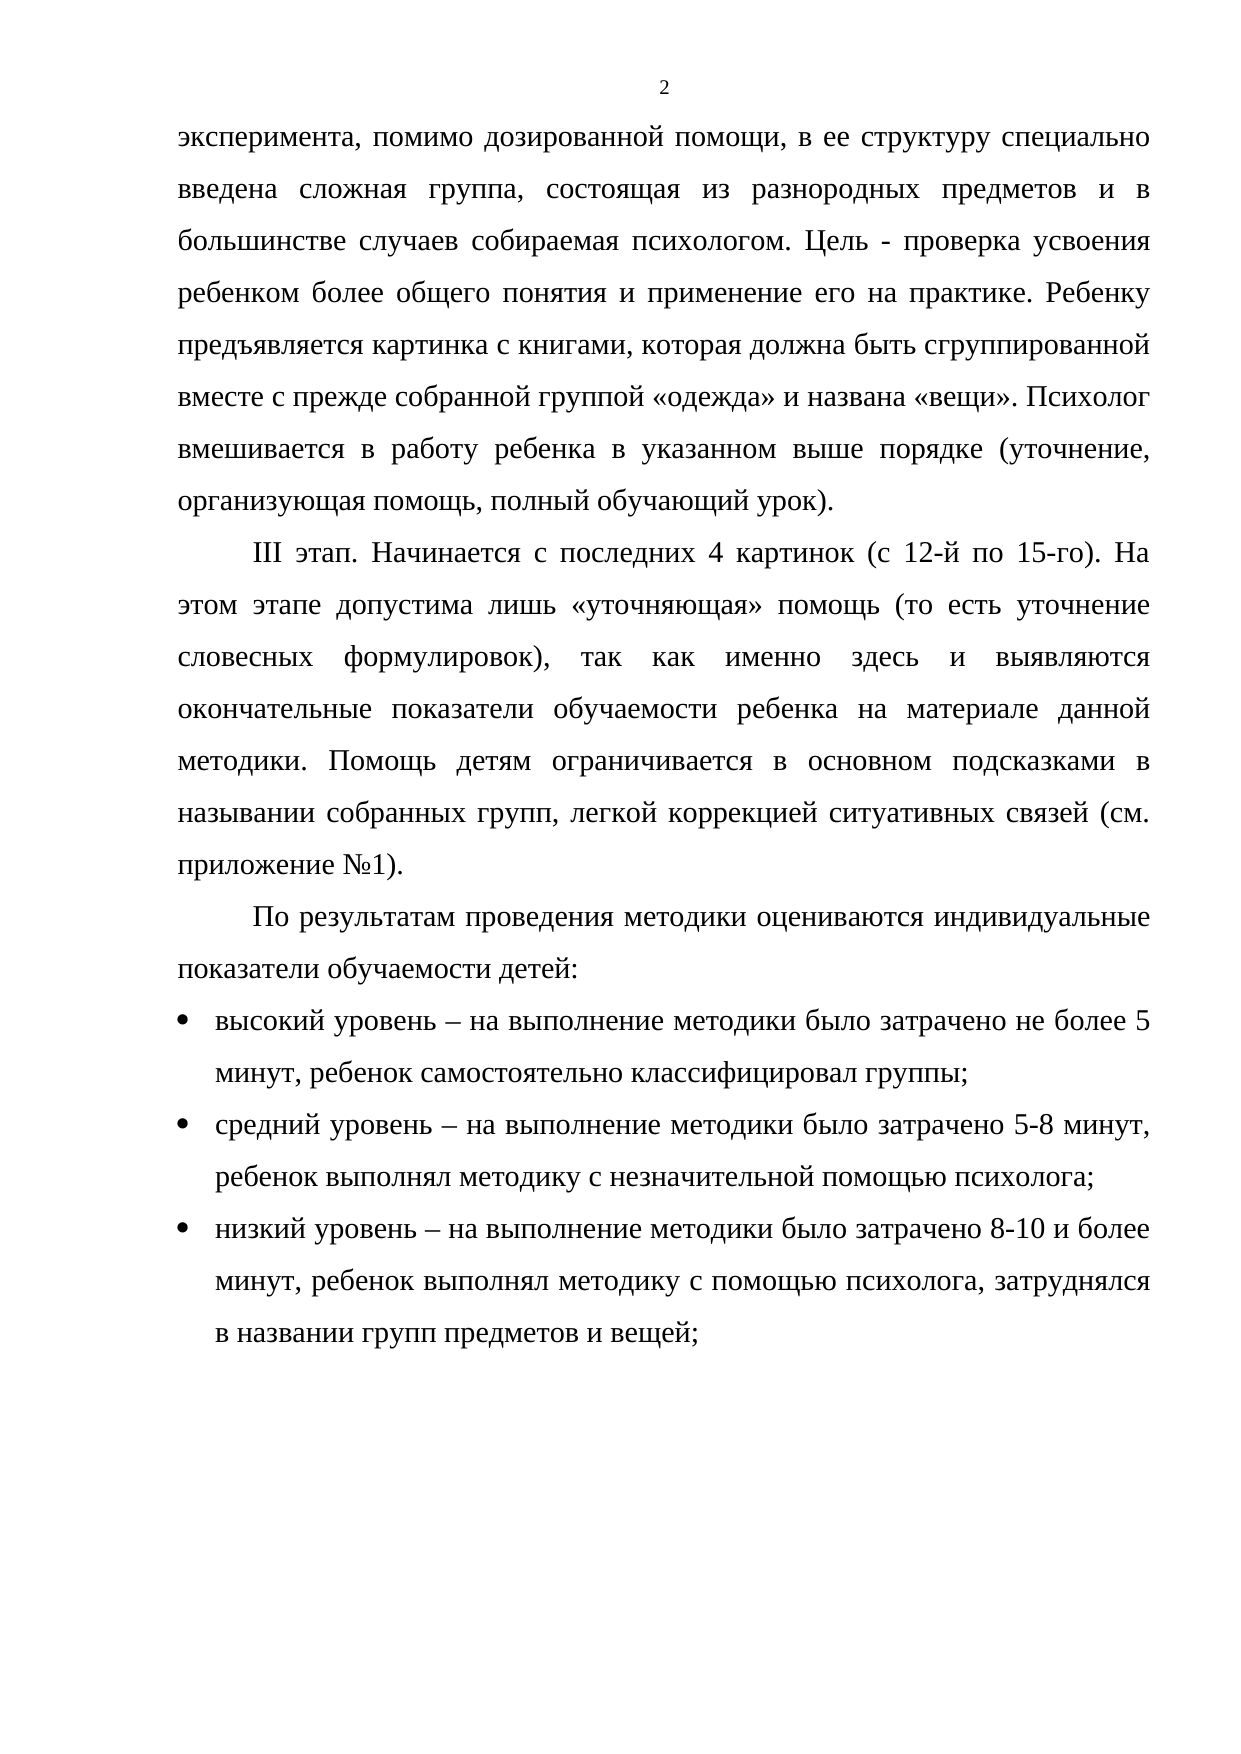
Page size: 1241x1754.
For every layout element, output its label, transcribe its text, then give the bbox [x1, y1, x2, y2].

list средний уровень – на выполнение методики было затрачено 5-8 минут, ребенок выполнял методику с незначительной помощью психолога; [177, 1106, 1152, 1193]
list высокий уровень – на выполнение методики было затрачено не более 5 минут, ребенок самостоятельно классифицировал группы; [177, 1002, 1152, 1088]
list низкий уровень – на выполнение методики было затрачено 8-10 и более минут, ребенок выполнял методику с помощью психолога, затруднялся в названии групп предметов и вещей; [177, 1210, 1152, 1349]
text III этап. Начинается с последних 4 картинок (с 12-й по 15-го). На этом этапе допустима лишь «уточняющая» помощь (то есть уточнение словесных формулировок), так как именно здесь и выявляются окончательные показатели обучаемости ребенка на материале данной методики. Помощь детям ограничивается в основном подсказками в назывании собранных групп, легкой коррекцией ситуативных связей (см. приложение №1). [177, 534, 1152, 881]
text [177, 118, 1152, 517]
text По результатам проведения методики оцениваются индивидуальные показатели обучаемости детей: [177, 898, 1152, 984]
